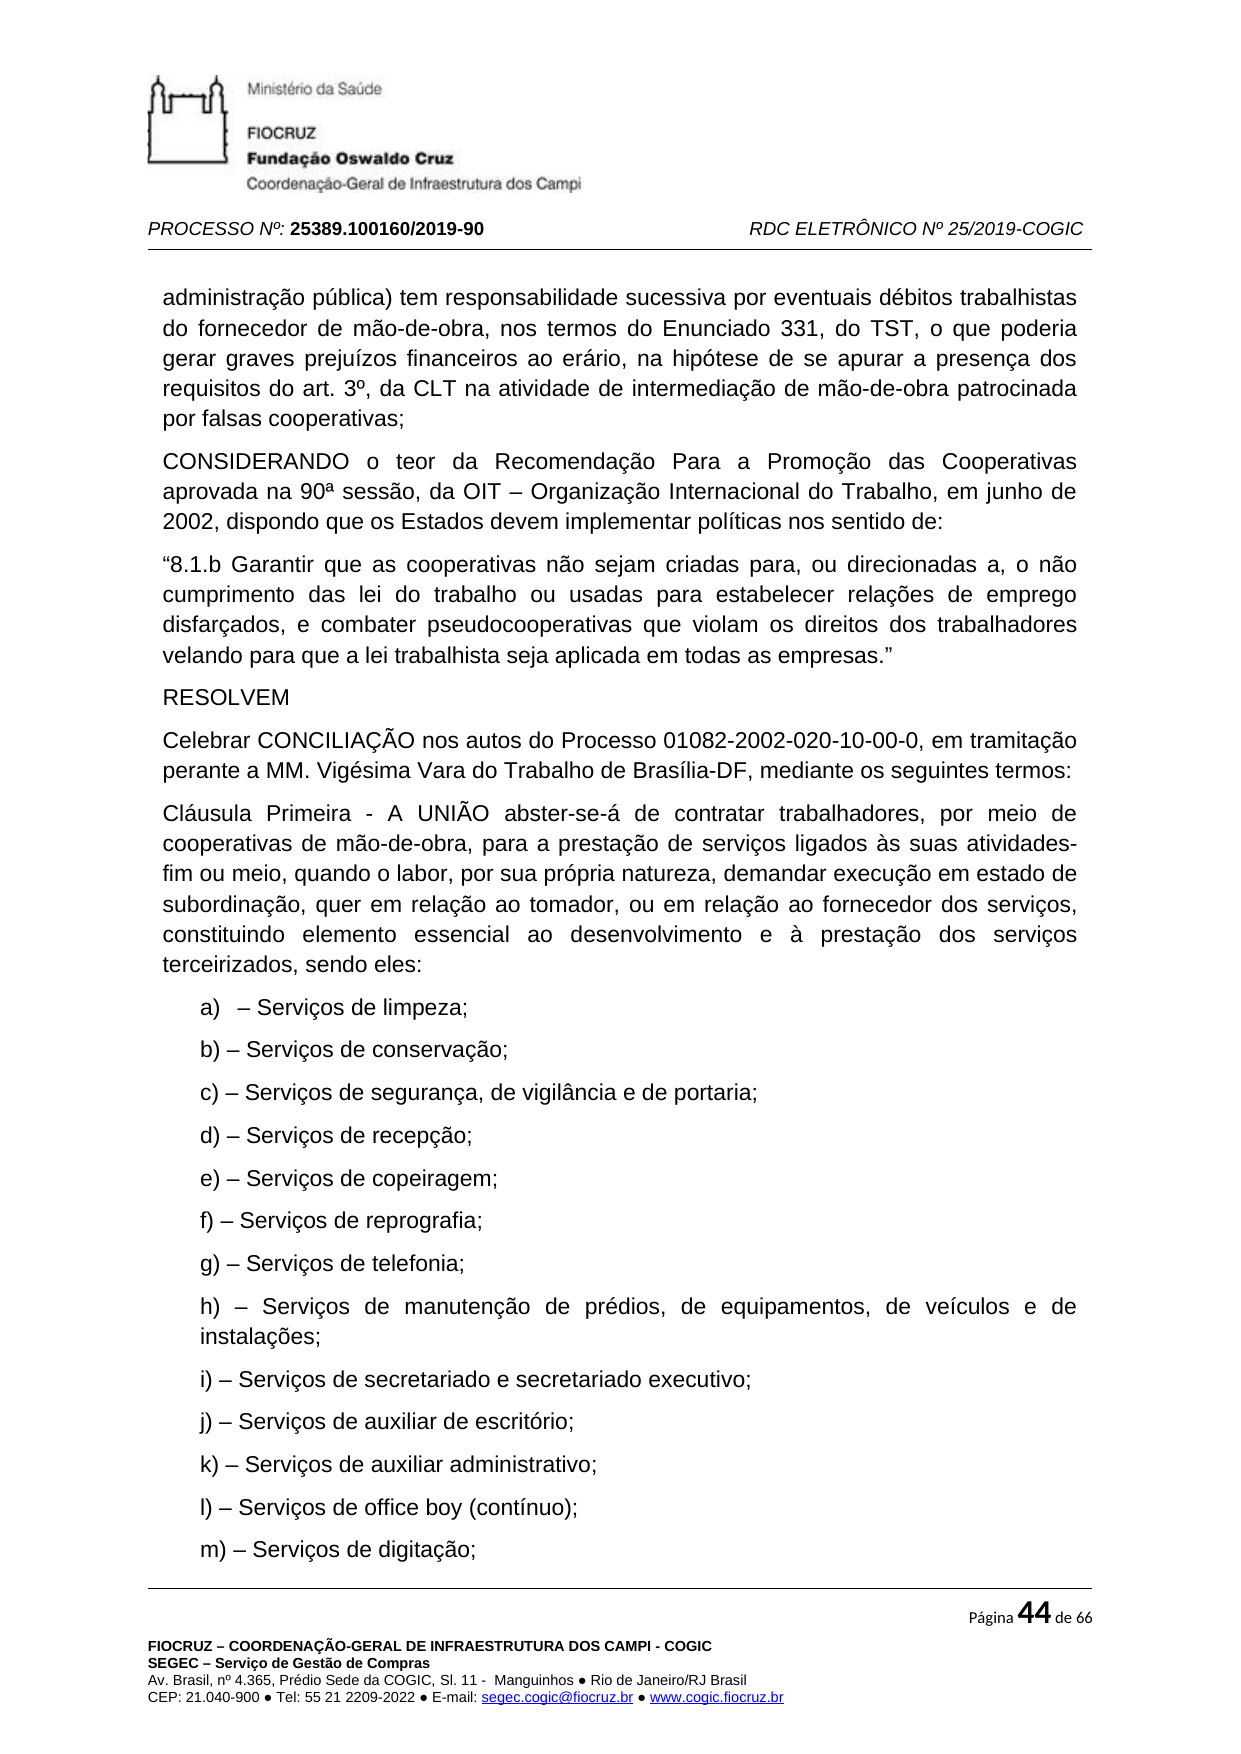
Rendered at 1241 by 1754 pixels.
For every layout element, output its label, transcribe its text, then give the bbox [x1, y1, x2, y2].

picture [147, 75, 582, 193]
